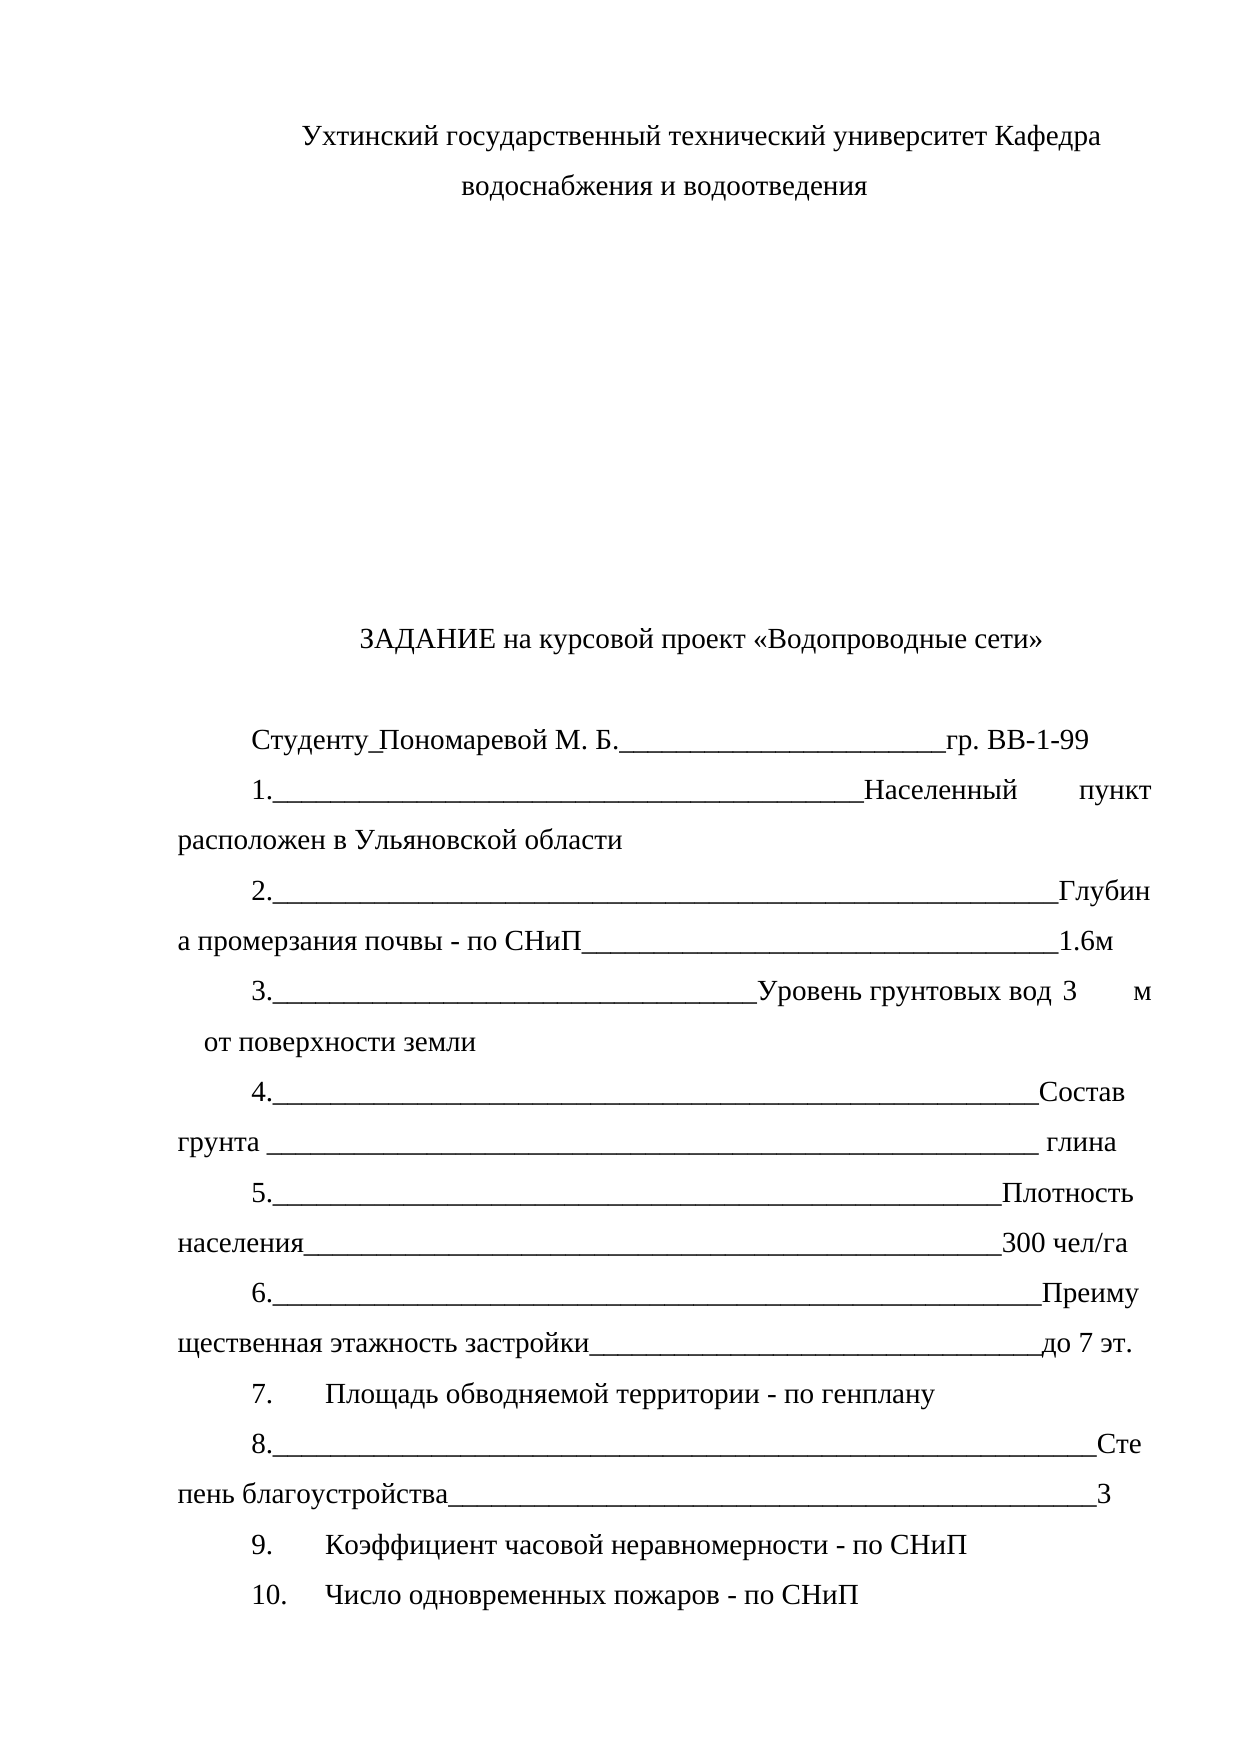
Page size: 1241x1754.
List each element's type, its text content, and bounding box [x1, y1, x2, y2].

text Студенту Пономаревой М. Б. гр. ВВ-1-99 [177, 722, 1152, 755]
list Населенный пункт расположен в Ульяновской области [177, 772, 1152, 856]
list Плотность населения 300 чел/га [177, 1175, 1152, 1258]
list Состав грунта глина [177, 1074, 1152, 1158]
list Коэффициент часовой неравномерности - по СНиП [177, 1527, 1152, 1560]
text ЗАДАНИЕ на курсовой проект «Водопроводные сети» [177, 621, 1152, 655]
list Преимущественная этажность застройки до 7 эт. [177, 1275, 1152, 1359]
list Степень благоустройства 3 [177, 1426, 1152, 1510]
list Число одновременных пожаров - по СНиП [177, 1577, 1152, 1611]
list Площадь обводняемой территории - по генплану [177, 1376, 1152, 1409]
list Глубина промерзания почвы - по СНиП 1.6м [177, 873, 1152, 957]
list Уровень грунтовых вод 3 м от поверхности земли [177, 973, 1152, 1057]
text Ухтинский государственный технический университет Кафедра водоснабжения и водоотведения [177, 118, 1152, 202]
